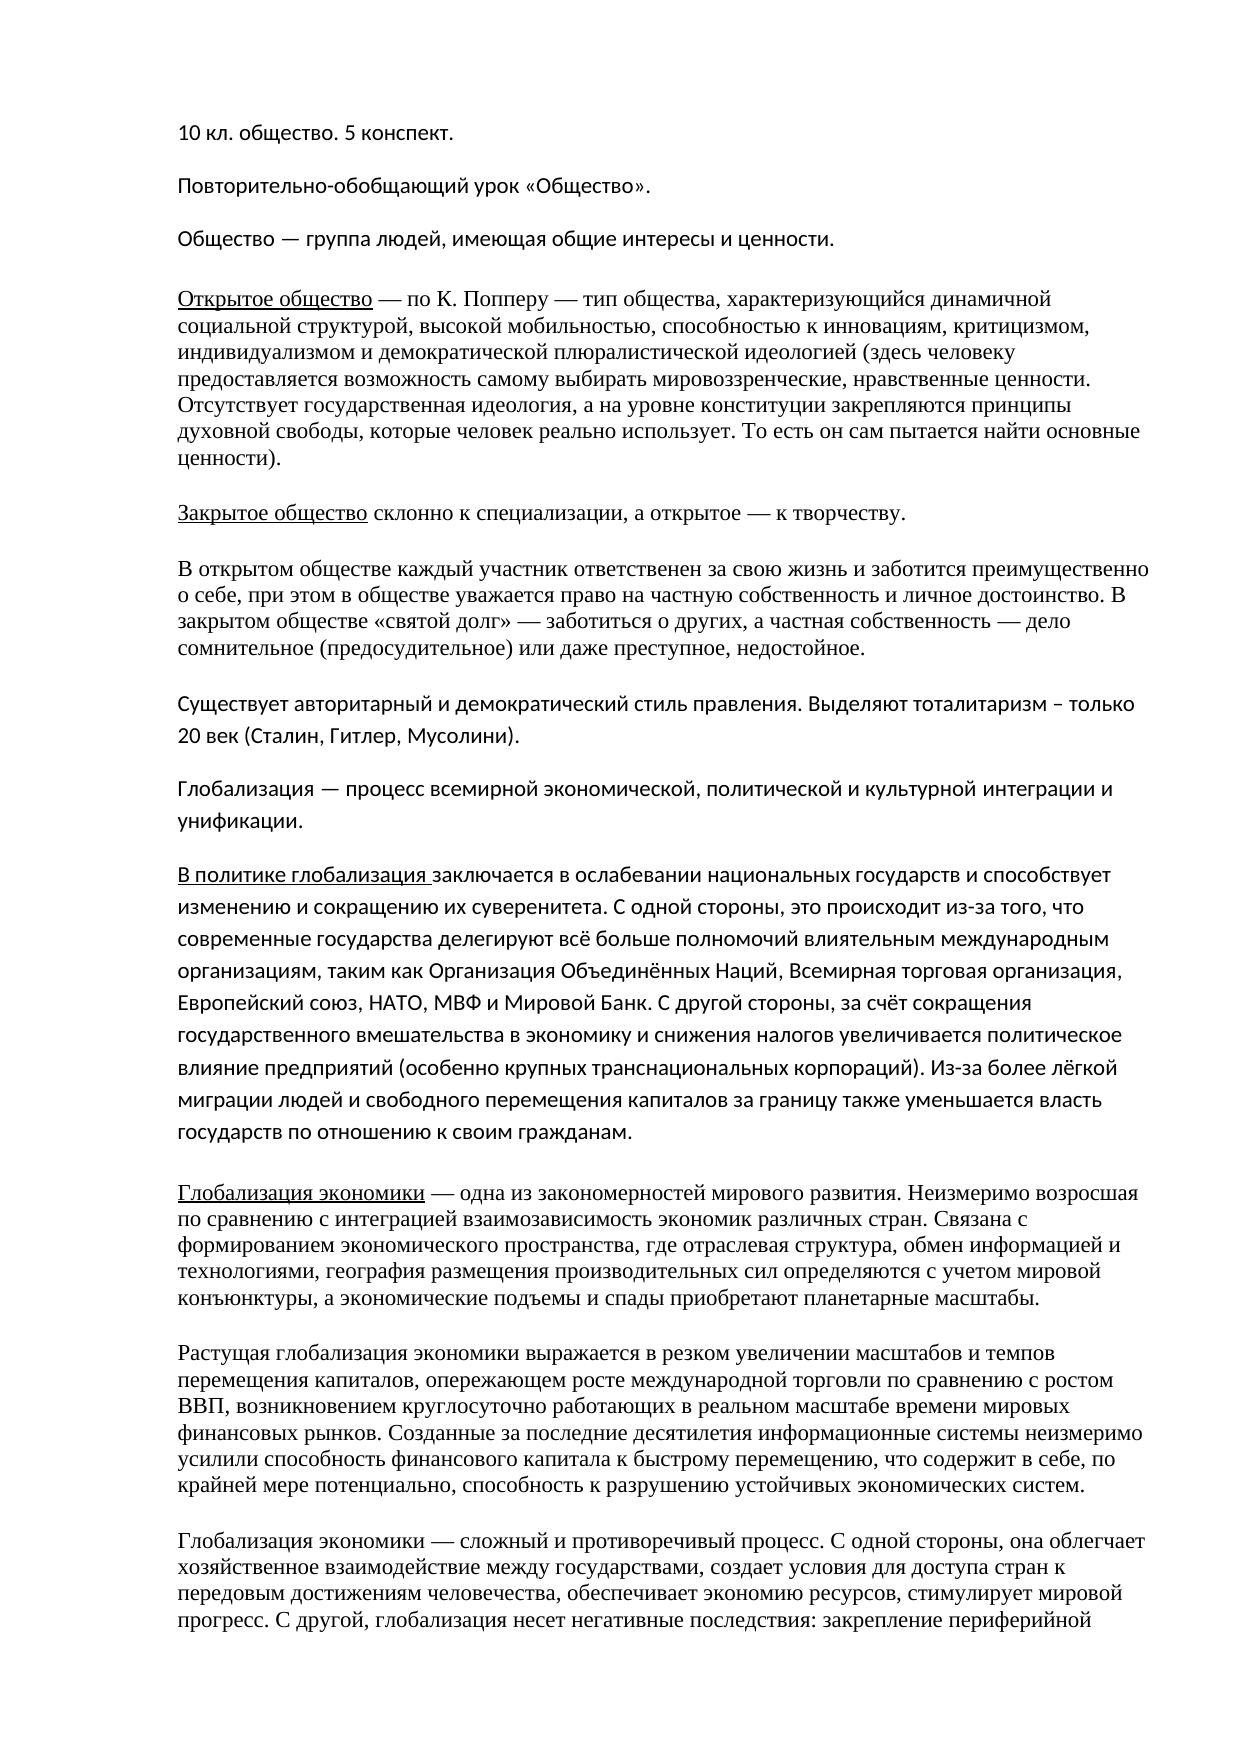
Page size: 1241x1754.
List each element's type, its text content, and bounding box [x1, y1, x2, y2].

text Повторительно-обобщающий урок «Общество». [177, 171, 1152, 199]
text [177, 1527, 1152, 1632]
text Закрытое общество склонно к специализации, а открытое — к творчеству. [177, 499, 1152, 526]
text Глобализация — процесс всемирной экономической, политической и культурной интеграции и унификации. [177, 774, 1152, 835]
text 10 кл. общество. 5 конспект. [177, 118, 1152, 146]
text Растущая глобализация экономики выражается в резком увеличении масштабов и темпов перемещения капиталов, опережающем росте международной торговли по сравнению с ростом ВВП, возникновением круглосуточно работающих в реальном масштабе времени мировых финансовых рынков. Созданные за последние десятилетия информационные системы неизмеримо усилили способность финансового капитала к быстрому перемещению, что содержит в себе, по крайней мере потенциально, способность к разрушению устойчивых экономических систем. [177, 1339, 1152, 1498]
text Общество — группа людей, имеющая общие интересы и ценности. [177, 224, 1152, 252]
text Открытое общество — по К. Попперу — тип общества, характеризующийся динамичной социальной структурой, высокой мобильностью, способностью к инновациям, критицизмом, индивидуализмом и демократической плюралистической идеологией (здесь человеку предоставляется возможность самому выбирать мировоззренческие, нравственные ценности. Отсутствует государственная идеология, а на уровне конституции закрепляются принципы духовной свободы, которые человек реально использует. То есть он сам пытается найти основные ценности). [177, 286, 1152, 470]
text Глобализация экономики — одна из закономерностей мирового развития. Неизмеримо возросшая по сравнению с интеграцией взаимозависимость экономик различных стран. Связана с формированием экономического пространства, где отраслевая структура, обмен информацией и технологиями, география размещения производительных сил определяются с учетом мировой конъюнктуры, а экономические подъемы и спады приобретают планетарные масштабы. [177, 1178, 1152, 1310]
text В политике глобализация заключается в ослабевании национальных государств и способствует изменению и сокращению их суверенитета. С одной стороны, это происходит из-за того, что современные государства делегируют всё больше полномочий влиятельным международным организациям, таким как Организация Объединённых Наций, Всемирная торговая организация, Европейский союз, НАТО, МВФ и Мировой Банк. С другой стороны, за счёт сокращения государственного вмешательства в экономику и снижения налогов увеличивается политическое влияние предприятий (особенно крупных транснациональных корпораций). Из-за более лёгкой миграции людей и свободного перемещения капиталов за границу также уменьшается власть государств по отношению к своим гражданам. [177, 860, 1152, 1145]
text Существует авторитарный и демократический стиль правления. Выделяют тоталитаризм – только 20 век (Сталин, Гитлер, Мусолини). [177, 689, 1152, 749]
text В открытом обществе каждый участник ответственен за свою жизнь и заботится преимущественно о себе, при этом в обществе уважается право на частную собственность и личное достоинство. В закрытом обществе «святой долг» — заботиться о других, а частная собственность — дело сомнительное (предосудительное) или даже преступное, недостойное. [177, 555, 1152, 660]
